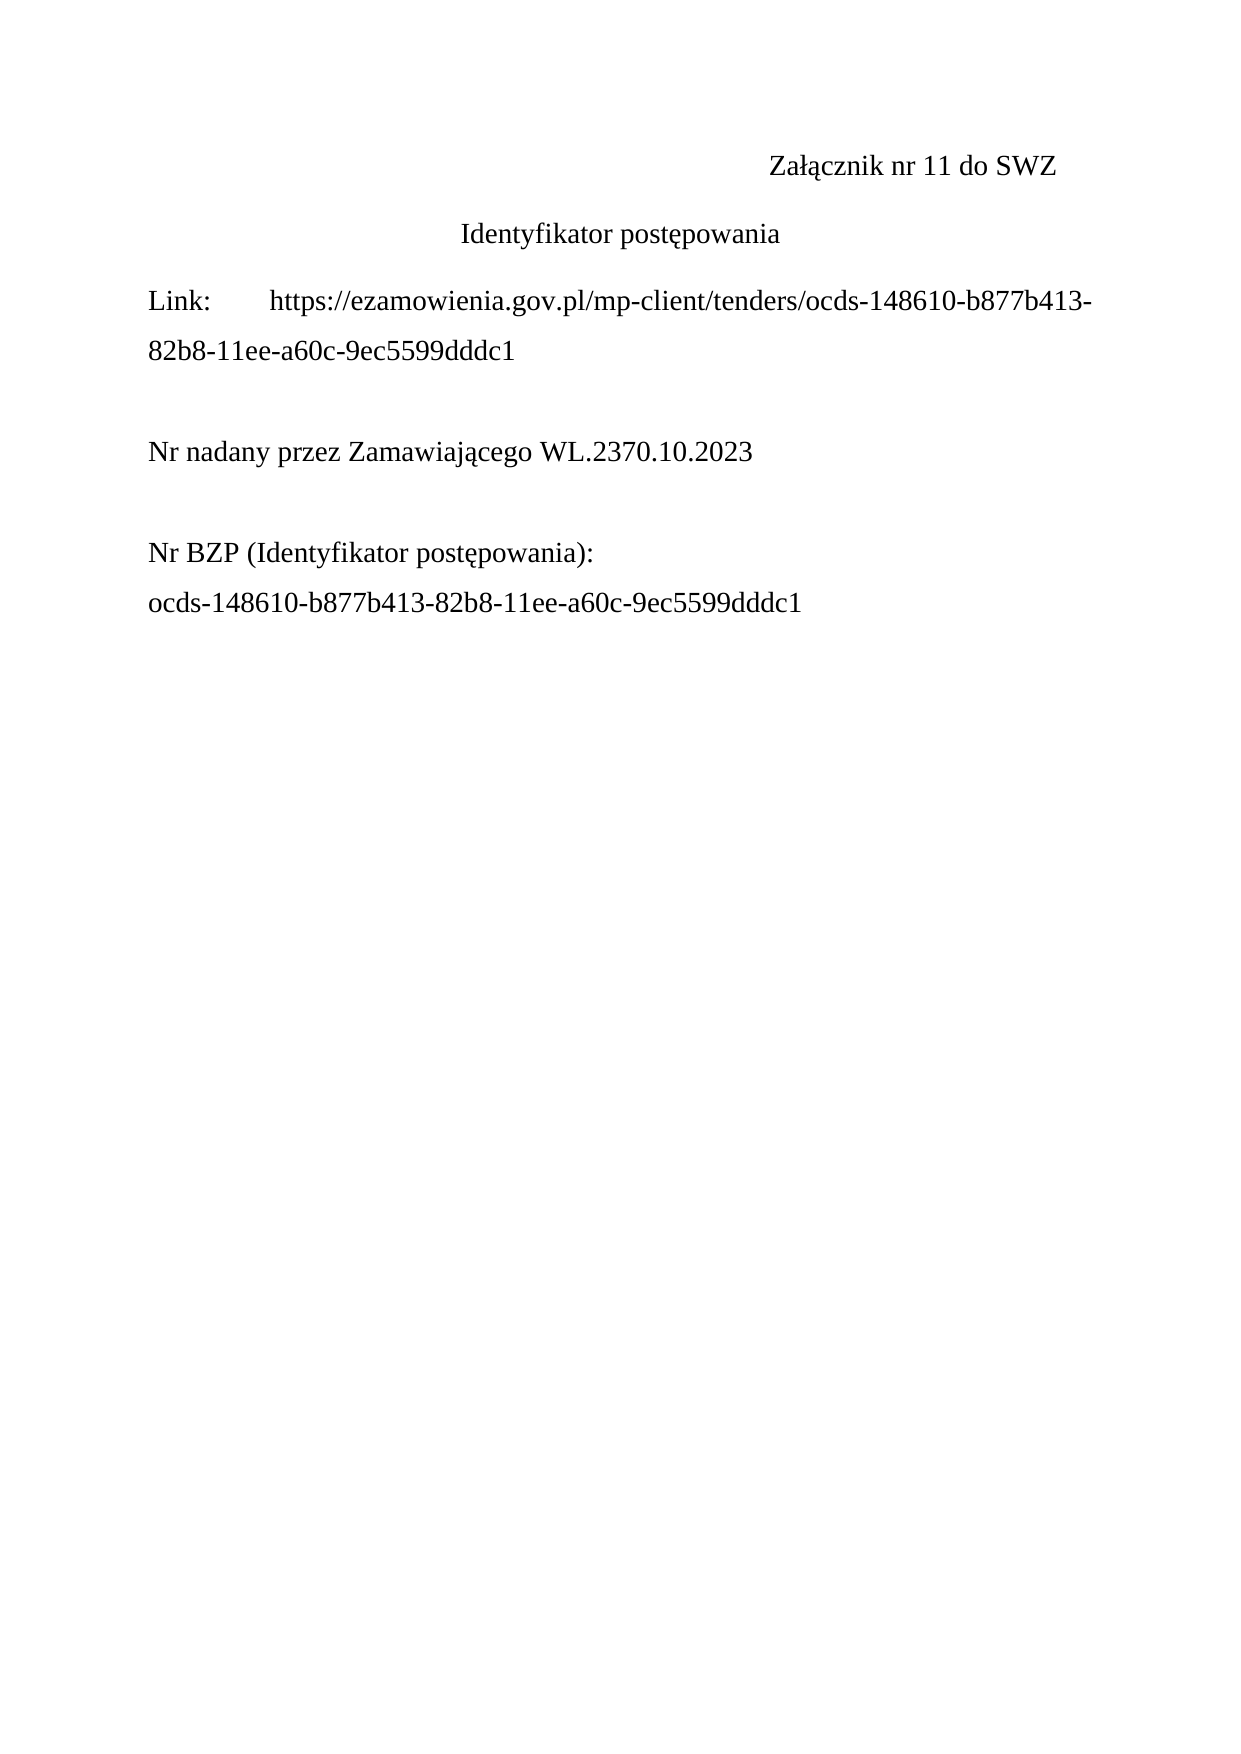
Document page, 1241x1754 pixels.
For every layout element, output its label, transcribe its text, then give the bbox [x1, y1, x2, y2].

text Nr BZP (Identyfikator postępowania): [148, 535, 1093, 568]
text Identyfikator postępowania [148, 216, 1093, 250]
text ocds-148610-b877b413-82b8-11ee-a60c-9ec5599dddc1 [148, 585, 1093, 619]
text Link: https://ezamowienia.gov.pl/mp-client/tenders/ocds-148610-b877b413-82b8-11ee-a60c-9ec5599dddc1 [148, 283, 1093, 367]
text Nr nadany przez Zamawiającego WL.2370.10.2023 [148, 434, 1093, 468]
text Załącznik nr 11 do SWZ [769, 148, 1093, 181]
